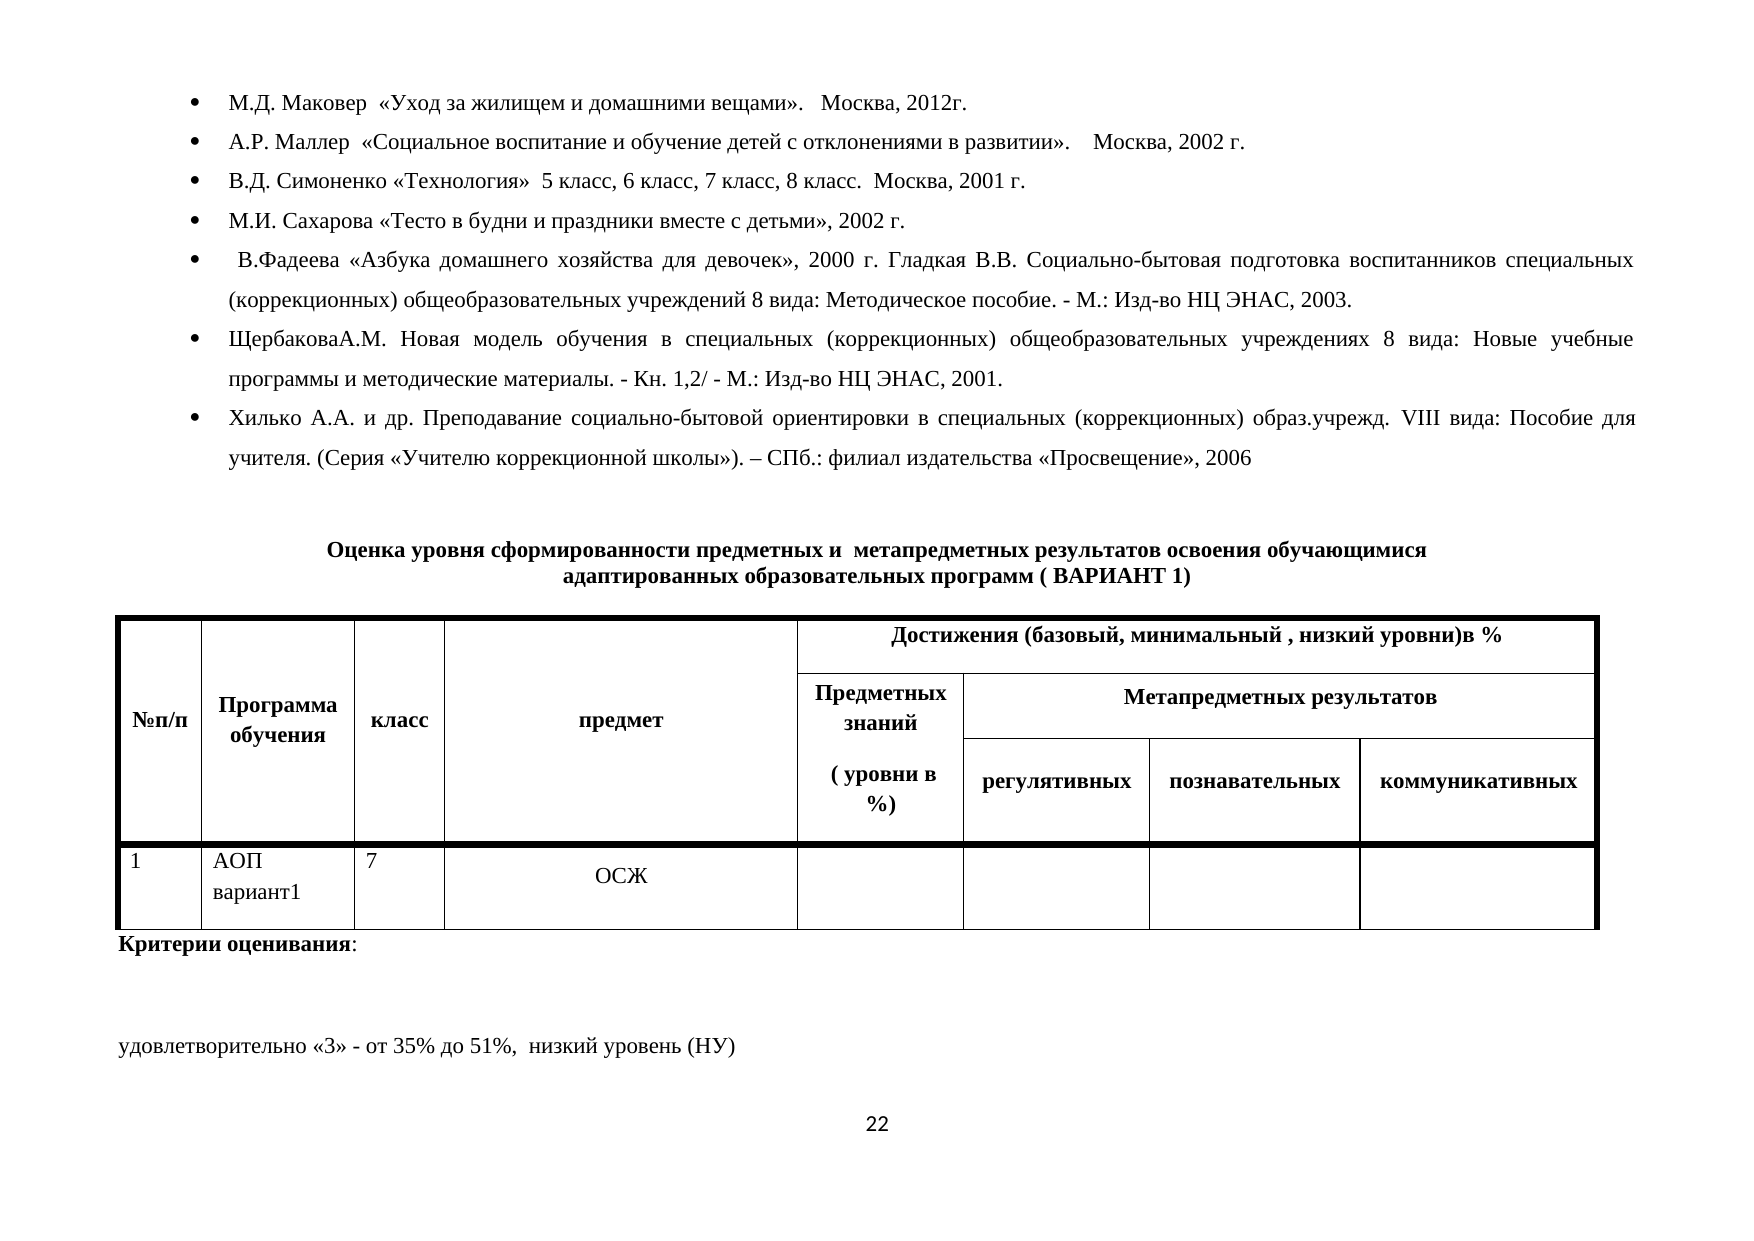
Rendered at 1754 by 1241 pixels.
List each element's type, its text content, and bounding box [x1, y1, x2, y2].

table_cell 7 [355, 848, 444, 929]
text Оценка уровня сформированности предметных и метапредметных результатов освоения обучающимися [118, 536, 1636, 562]
list М.И. Сахарова «Тесто в будни и праздники вместе с детьми», 2002 г. [191, 207, 1636, 233]
text адаптированных образовательных программ ( ВАРИАНТ 1) [118, 562, 1636, 589]
table_cell [964, 848, 1149, 929]
table_cell [798, 848, 963, 929]
table_header предмет [445, 621, 797, 841]
table_cell 1 [121, 848, 201, 929]
list В.Фадеева «Азбука домашнего хозяйства для девочек», 2000 г. Гладкая В.В. Социально-бытовая подготовка воспитанников специальных (коррекционных) общеобразовательных учреждений 8 вида: Методическое пособие. - М.: Изд-во НЦ ЭНАС, 2003. [191, 247, 1636, 312]
table_header Достижения (базовый, минимальный , низкий уровни)в % [798, 621, 1594, 672]
table_cell Предметных знаний ( уровни в %) [798, 674, 963, 841]
table_cell регулятивных [964, 739, 1149, 841]
table_cell коммуникативных [1361, 739, 1594, 841]
text удовлетворительно «3» - от 35% до 51%, низкий уровень (НУ) [118, 1032, 1636, 1058]
list ЩербаковаА.М. Новая модель обучения в специальных (коррекционных) общеобразовательных учреждениях 8 вида: Новые учебные программы и методические материалы. - Кн. 1,2/ - М.: Изд-во НЦ ЭНАС, 2001. [191, 326, 1636, 391]
table_cell познавательных [1150, 739, 1359, 841]
table_cell АОП вариант1 [202, 848, 354, 929]
list М.Д. Маковер «Уход за жилищем и домашними вещами». Москва, 2012г. [191, 89, 1636, 115]
table_cell Метапредметных результатов [964, 674, 1594, 738]
list В.Д. Симоненко «Технология» 5 класс, 6 класс, 7 класс, 8 класс. Москва, 2001 г. [191, 168, 1636, 194]
table_header №п/п [121, 621, 201, 841]
text Критерии оценивания: [118, 930, 1636, 956]
list А.Р. Маллер «Социальное воспитание и обучение детей с отклонениями в развитии». Москва, 2002 г. [191, 128, 1636, 154]
table_header Программа обучения [202, 621, 354, 841]
list Хилько А.А. и др. Преподавание социально-бытовой ориентировки в специальных (коррекционных) образ.учрежд. VIII вида: Пособие для учителя. (Серия «Учителю коррекционной школы»). – СПб.: филиал издательства «Просвещение», 2006 [191, 404, 1636, 470]
table_cell ОСЖ [445, 848, 797, 929]
table_cell [1361, 848, 1594, 929]
table_header класс [355, 621, 444, 841]
table_cell [1150, 848, 1359, 929]
